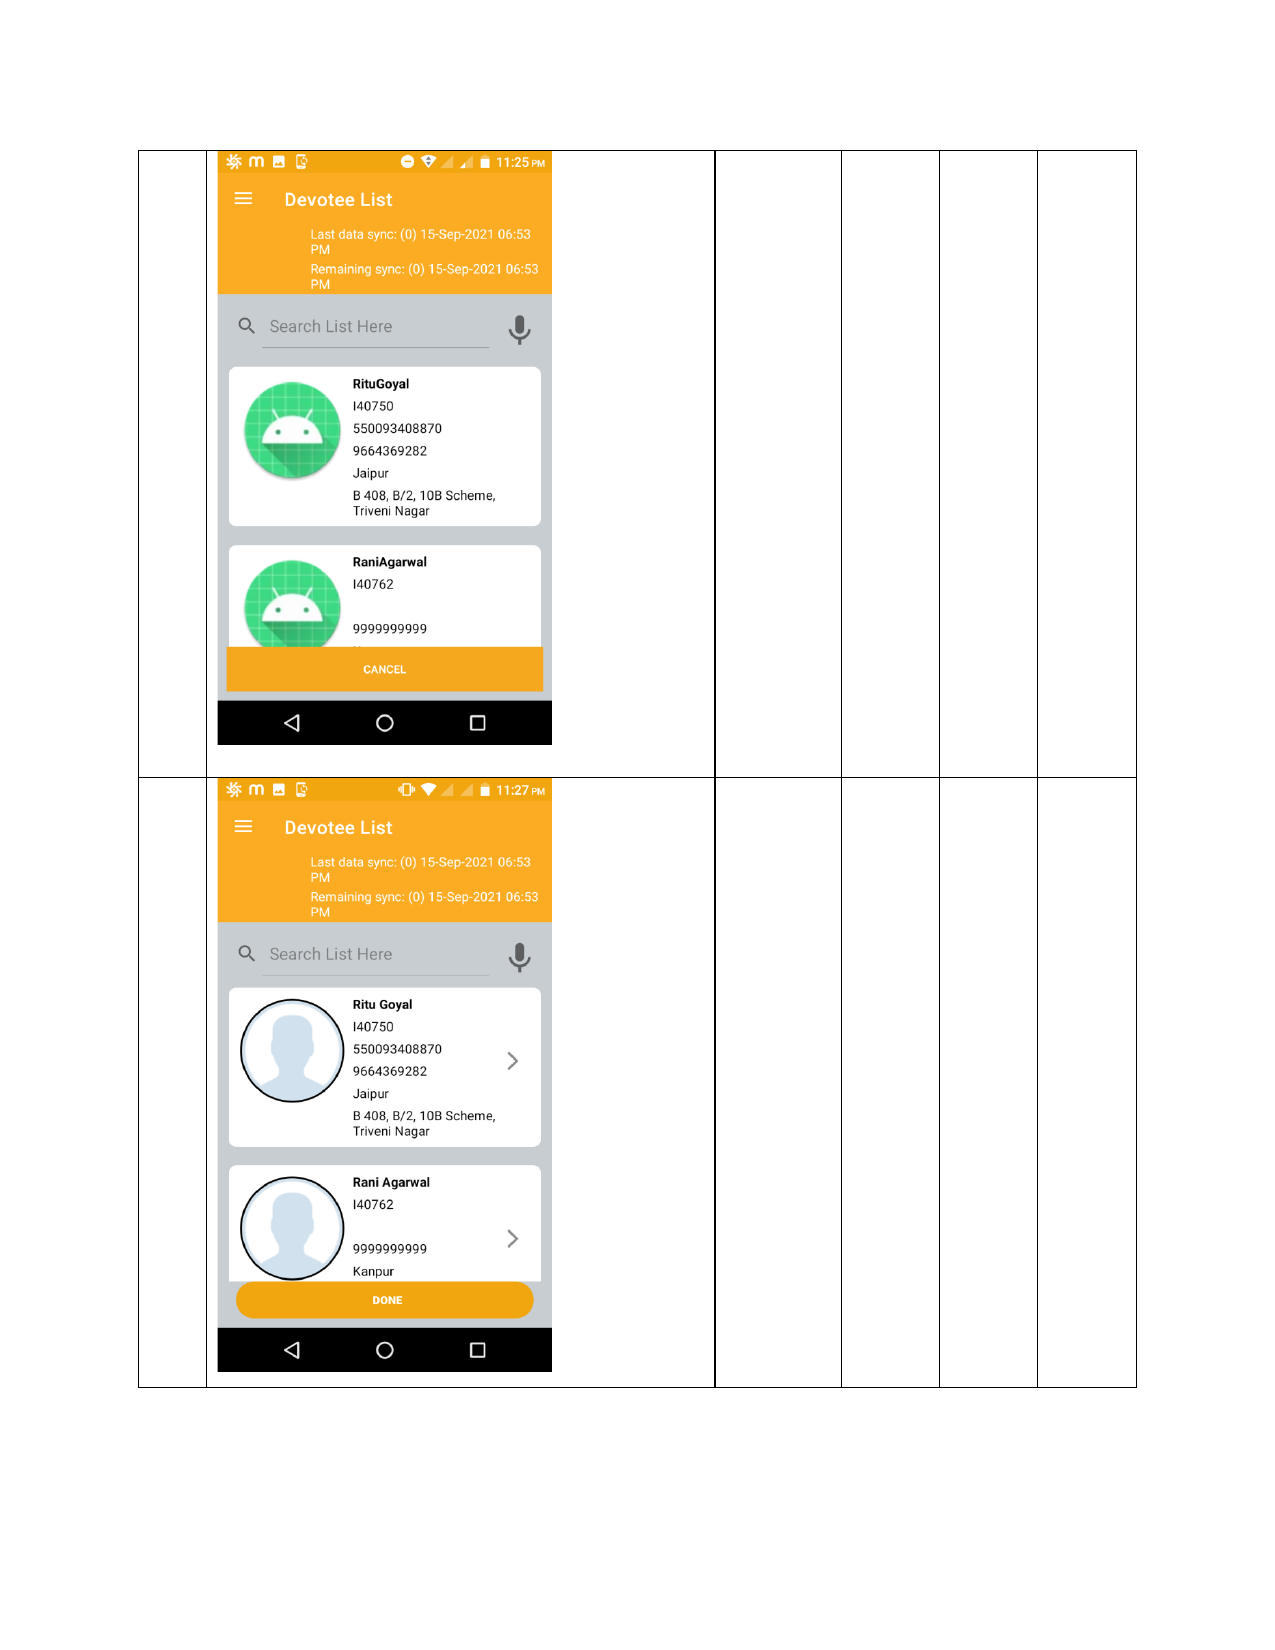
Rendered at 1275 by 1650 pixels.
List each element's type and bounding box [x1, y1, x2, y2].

picture [217, 151, 552, 745]
table_cell [139, 778, 206, 1387]
table_cell [716, 778, 841, 1387]
table_cell [207, 778, 714, 1387]
table_cell [716, 151, 841, 777]
table_cell [1038, 151, 1136, 777]
table_cell [842, 151, 939, 777]
table_cell [842, 778, 939, 1387]
table_cell [1038, 778, 1136, 1387]
table_cell [940, 151, 1037, 777]
table_cell [207, 151, 714, 777]
picture [217, 778, 552, 1372]
table_cell [940, 778, 1037, 1387]
table_cell [139, 151, 206, 777]
